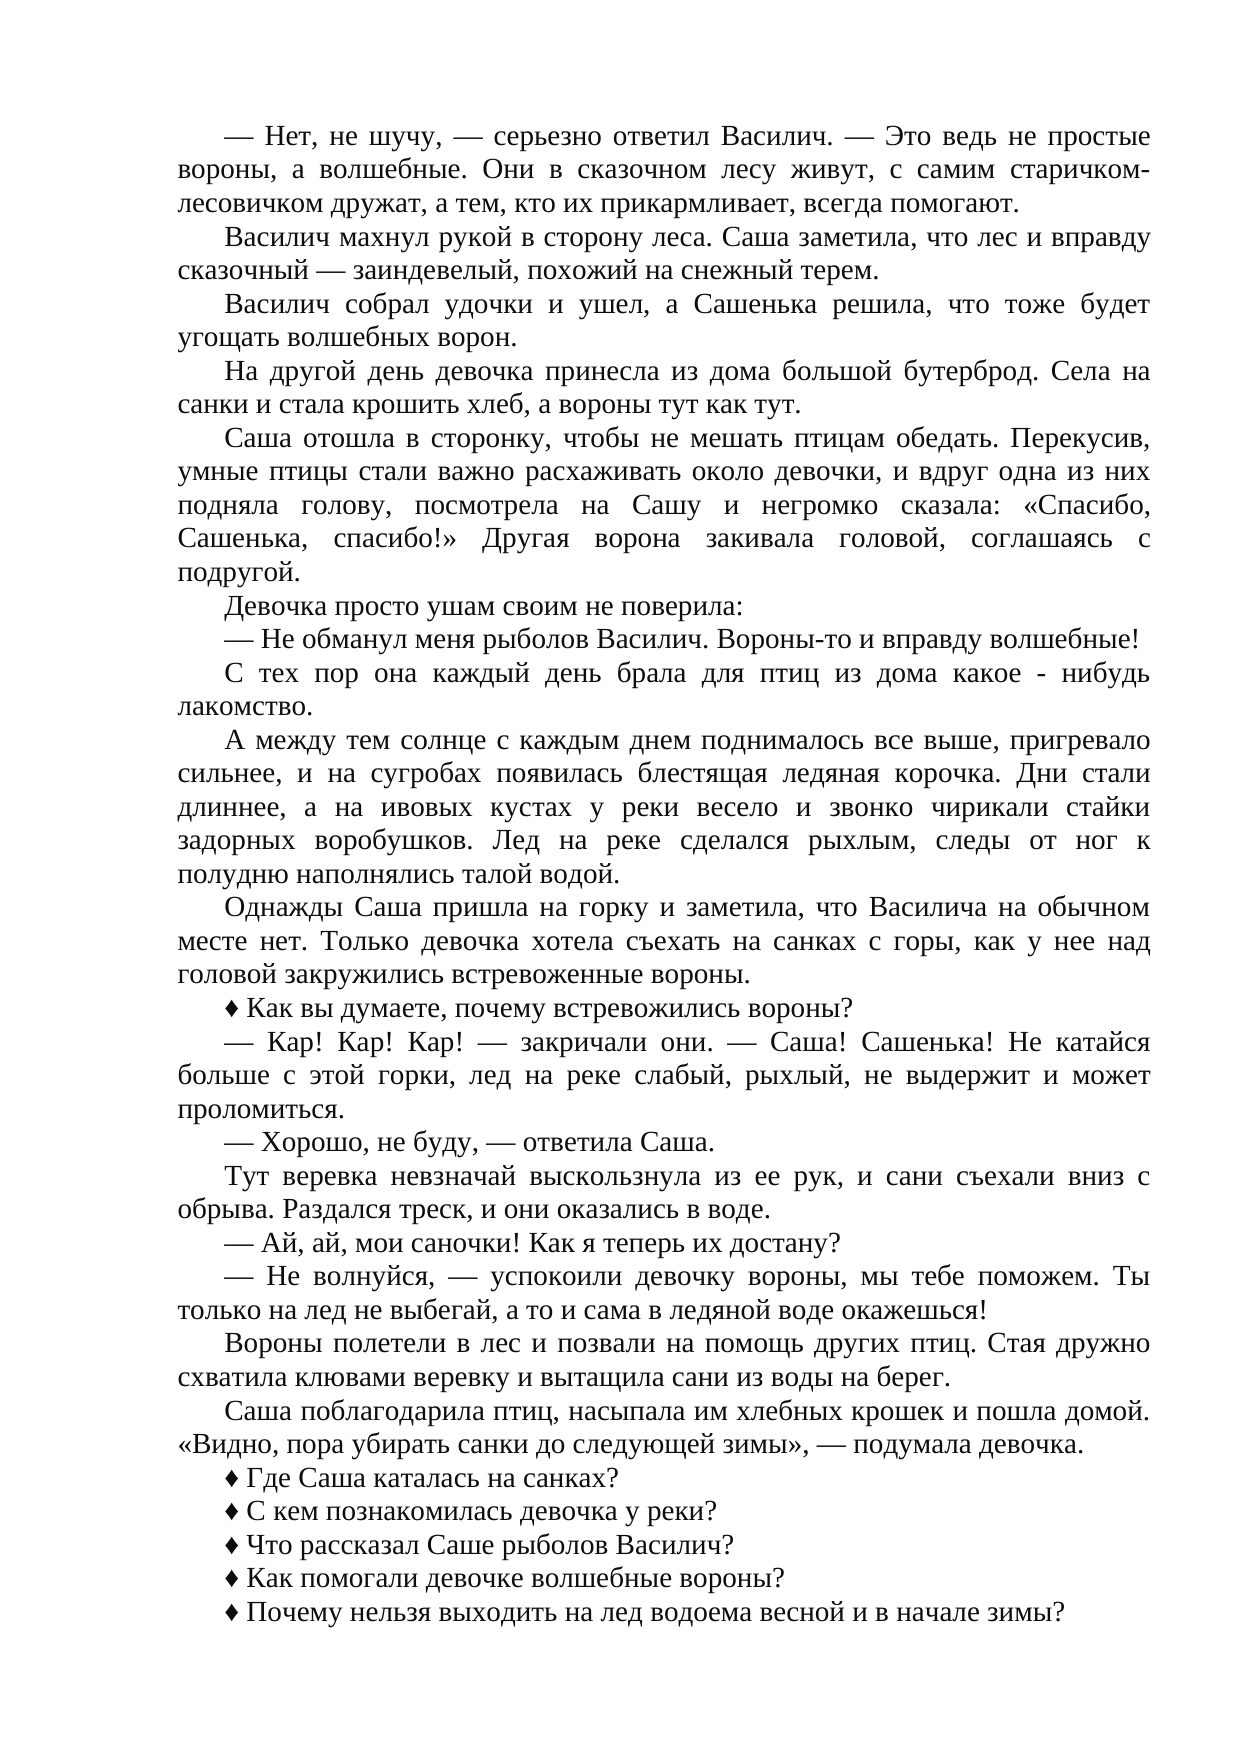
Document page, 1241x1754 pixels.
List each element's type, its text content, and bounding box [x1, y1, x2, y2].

text С тех пор она каждый день брала для птиц из дома какое - нибудь лакомство. [177, 655, 1152, 722]
text ♦ С кем познакомилась девочка у реки? [177, 1493, 1152, 1527]
text Василич махнул рукой в сторону леса. Саша заметила, что лес и вправду сказочный — заиндевелый, похожий на снежный терем. [177, 219, 1152, 286]
text — Ай, ай, мои саночки! Как я теперь их достану? [177, 1225, 1152, 1258]
text ♦ Почему нельзя выходить на лед водоема весной и в начале зимы? [177, 1594, 1152, 1627]
text Тут веревка невзначай выскользнула из ее рук, и сани съехали вниз с обрыва. Раздался треск, и они оказались в воде. [177, 1158, 1152, 1225]
text Саша отошла в сторонку, чтобы не мешать птицам обедать. Перекусив, умные птицы стали важно расхаживать около девочки, и вдруг одна из них подняла голову, посмотрела на Сашу и негромко сказала: «Спасибо, Сашенька, спасибо!» Другая ворона закивала головой, соглашаясь с подругой. [177, 420, 1152, 588]
text — Не обманул меня рыболов Василич. Вороны-то и вправду волшебные! [177, 621, 1152, 655]
text А между тем солнце с каждым днем поднималось все выше, пригревало сильнее, и на сугробах появилась блестящая ледяная корочка. Дни стали длиннее, а на ивовых кустах у реки весело и звонко чирикали стайки задорных воробушков. Лед на реке сделался рыхлым, следы от ног к полудню наполнялись талой водой. [177, 722, 1152, 889]
text — Нет, не шучу, — серьезно ответил Василич. — Это ведь не простые вороны, а волшебные. Они в сказочном лесу живут, с самим старичком-лесовичком дружат, а тем, кто их прикармливает, всегда помогают. [177, 118, 1152, 219]
text Василич собрал удочки и ушел, а Сашенька решила, что тоже будет угощать волшебных ворон. [177, 286, 1152, 353]
text ♦ Где Саша каталась на санках? [177, 1460, 1152, 1493]
text — Кар! Кар! Кар! — закричали они. — Саша! Сашенька! Не катайся больше с этой горки, лед на реке слабый, рыхлый, не выдержит и может проломиться. [177, 1024, 1152, 1124]
text ♦ Как помогали девочке волшебные вороны? [177, 1560, 1152, 1594]
text Саша поблагодарила птиц, насыпала им хлебных крошек и пошла домой. «Видно, пора убирать санки до следующей зимы», — подумала девочка. [177, 1393, 1152, 1460]
text Вороны полетели в лес и позвали на помощь других птиц. Стая дружно схватила клювами веревку и вытащила сани из воды на берег. [177, 1326, 1152, 1393]
text Девочка просто ушам своим не поверила: [177, 588, 1152, 621]
text ♦ Что рассказал Саше рыболов Василич? [177, 1527, 1152, 1560]
text — Не волнуйся, — успокоили девочку вороны, мы тебе поможем. Ты только на лед не выбегай, а то и сама в ледяной воде окажешься! [177, 1258, 1152, 1326]
text Однажды Саша пришла на горку и заметила, что Василича на обычном месте нет. Только девочка хотела съехать на санках с горы, как у нее над головой закружились встревоженные вороны. [177, 889, 1152, 990]
text — Хорошо, не буду, — ответила Саша. [177, 1124, 1152, 1158]
text ♦ Как вы думаете, почему встревожились вороны? [177, 990, 1152, 1024]
text На другой день девочка принесла из дома большой бутерброд. Села на санки и стала крошить хлеб, а вороны тут как тут. [177, 353, 1152, 420]
